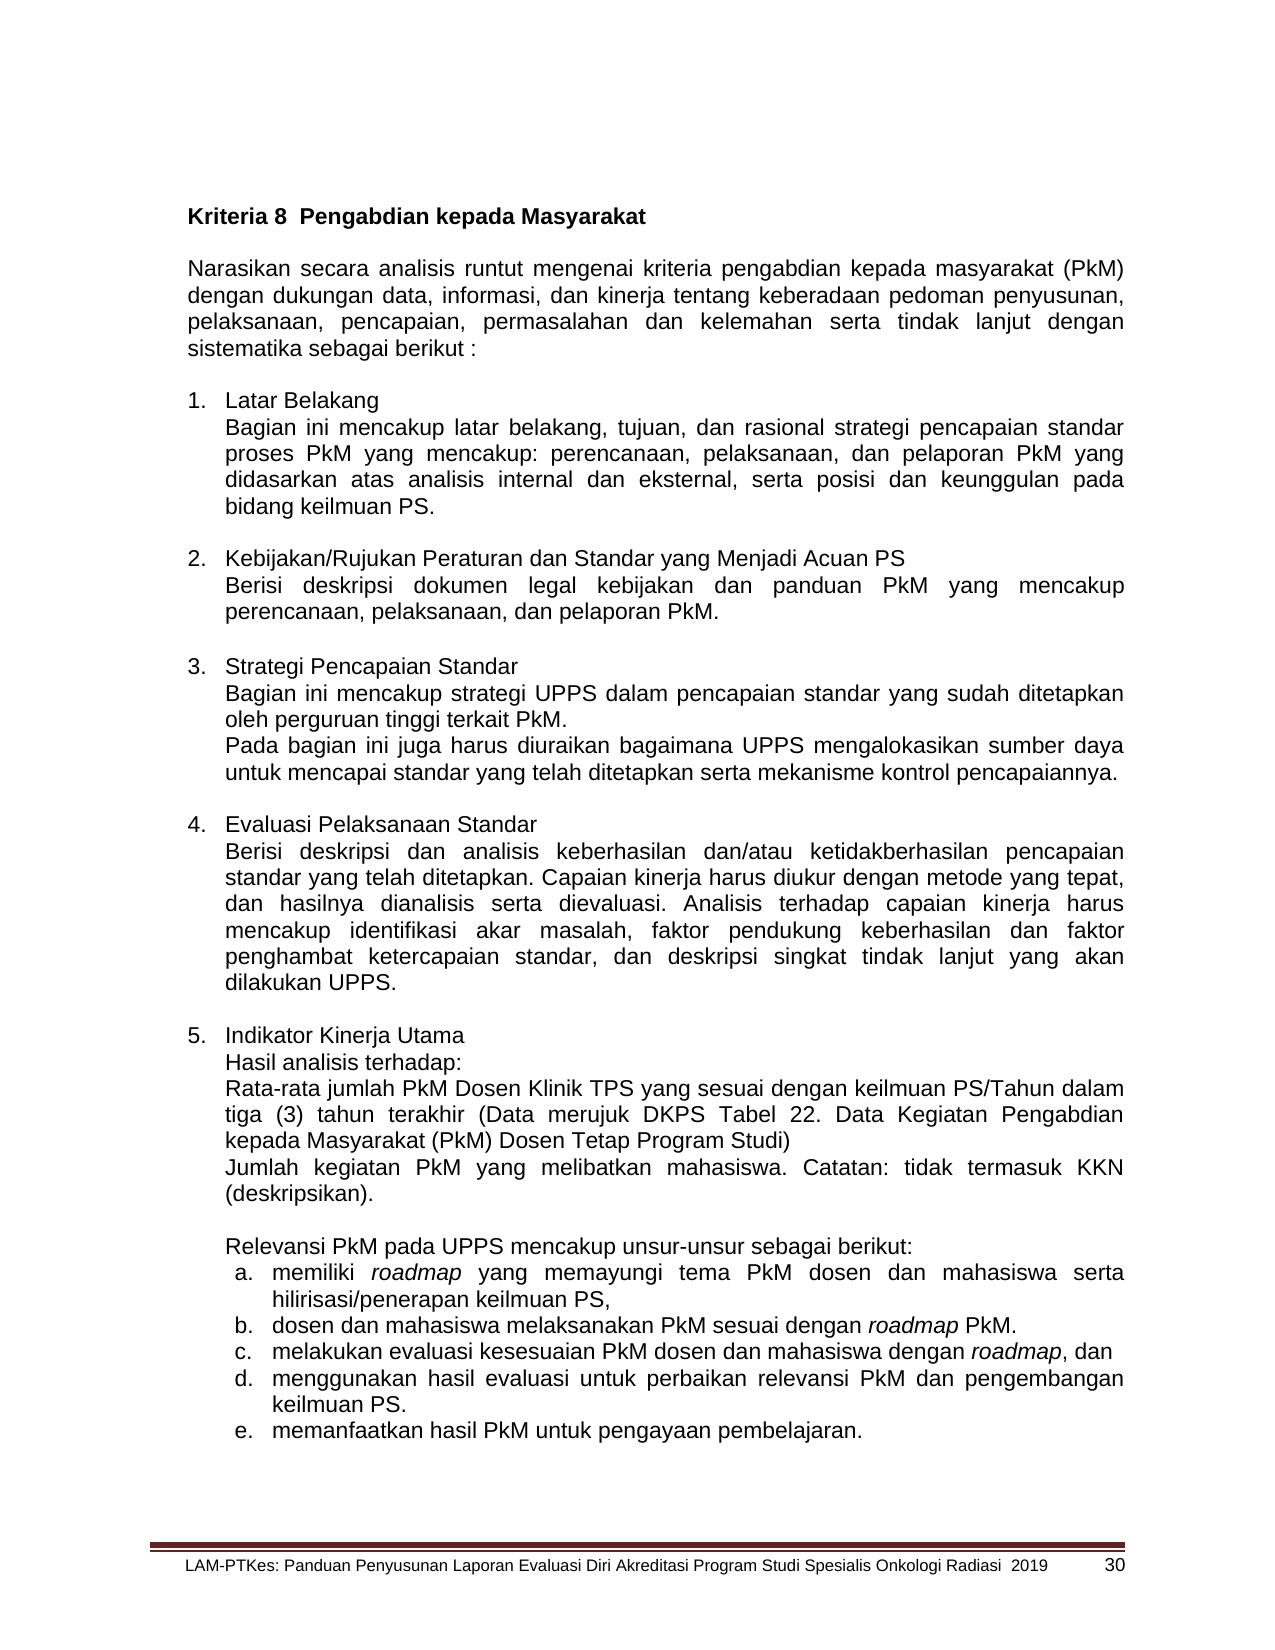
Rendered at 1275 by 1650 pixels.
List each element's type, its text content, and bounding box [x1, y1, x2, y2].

list Evaluasi Pelaksanaan Standar [187, 811, 1125, 838]
text Berisi deskripsi dan analisis keberhasilan dan/atau ketidakberhasilan pencapaian standar yang telah ditetapkan. Capaian kinerja harus diukur dengan metode yang tepat, dan hasilnya dianalisis serta dievaluasi. Analisis terhadap capaian kinerja harus mencakup identifikasi akar masalah, faktor pendukung keberhasilan dan faktor penghambat ketercapaian standar, dan deskripsi singkat tindak lanjut yang akan dilakukan UPPS. [225, 838, 1125, 996]
list Latar Belakang [187, 387, 1125, 413]
text Hasil analisis terhadap: [225, 1048, 1125, 1075]
list menggunakan hasil evaluasi untuk perbaikan relevansi PkM dan pengembangan keilmuan PS. [234, 1365, 1125, 1417]
text Jumlah kegiatan PkM yang melibatkan mahasiswa. Catatan: tidak termasuk KKN (deskripsikan). [225, 1154, 1125, 1207]
list Strategi Pencapaian Standar [187, 653, 1125, 679]
subtitle Kriteria 8 Pengabdian kepada Masyarakat [187, 203, 1125, 229]
list Indikator Kinerja Utama [187, 1022, 1125, 1048]
text Bagian ini mencakup strategi UPPS dalam pencapaian standar yang sudah ditetapkan oleh perguruan tinggi terkait PkM. [225, 679, 1125, 732]
text Berisi deskripsi dokumen legal kebijakan dan panduan PkM yang mencakup perencanaan, pelaksanaan, dan pelaporan PkM. [225, 572, 1125, 624]
list dosen dan mahasiswa melaksanakan PkM sesuai dengan roadmap PkM. [234, 1312, 1125, 1338]
list memanfaatkan hasil PkM untuk pengayaan pembelajaran. [234, 1417, 1125, 1444]
text Bagian ini mencakup latar belakang, tujuan, dan rasional strategi pencapaian standar proses PkM yang mencakup: perencanaan, pelaksanaan, dan pelaporan PkM yang didasarkan atas analisis internal dan eksternal, serta posisi dan keunggulan pada bidang keilmuan PS. [225, 413, 1125, 519]
text Rata-rata jumlah PkM Dosen Klinik TPS yang sesuai dengan keilmuan PS/Tahun dalam tiga (3) tahun terakhir (Data merujuk DKPS Tabel 22. Data Kegiatan Pengabdian kepada Masyarakat (PkM) Dosen Tetap Program Studi) [225, 1075, 1125, 1154]
list memiliki roadmap yang memayungi tema PkM dosen dan mahasiswa serta hilirisasi/penerapan keilmuan PS, [234, 1259, 1125, 1312]
text Narasikan secara analisis runtut mengenai kriteria pengabdian kepada masyarakat (PkM) dengan dukungan data, informasi, dan kinerja tentang keberadaan pedoman penyusunan, pelaksanaan, pencapaian, permasalahan dan kelemahan serta tindak lanjut dengan sistematika sebagai berikut : [187, 255, 1125, 361]
list melakukan evaluasi kesesuaian PkM dosen dan mahasiswa dengan roadmap, dan [234, 1338, 1125, 1365]
text Pada bagian ini juga harus diuraikan bagaimana UPPS mengalokasikan sumber daya untuk mencapai standar yang telah ditetapkan serta mekanisme kontrol pencapaiannya. [225, 732, 1125, 785]
text Relevansi PkM pada UPPS mencakup unsur-unsur sebagai berikut: [225, 1233, 1125, 1259]
list Kebijakan/Rujukan Peraturan dan Standar yang Menjadi Acuan PS [187, 545, 1125, 572]
